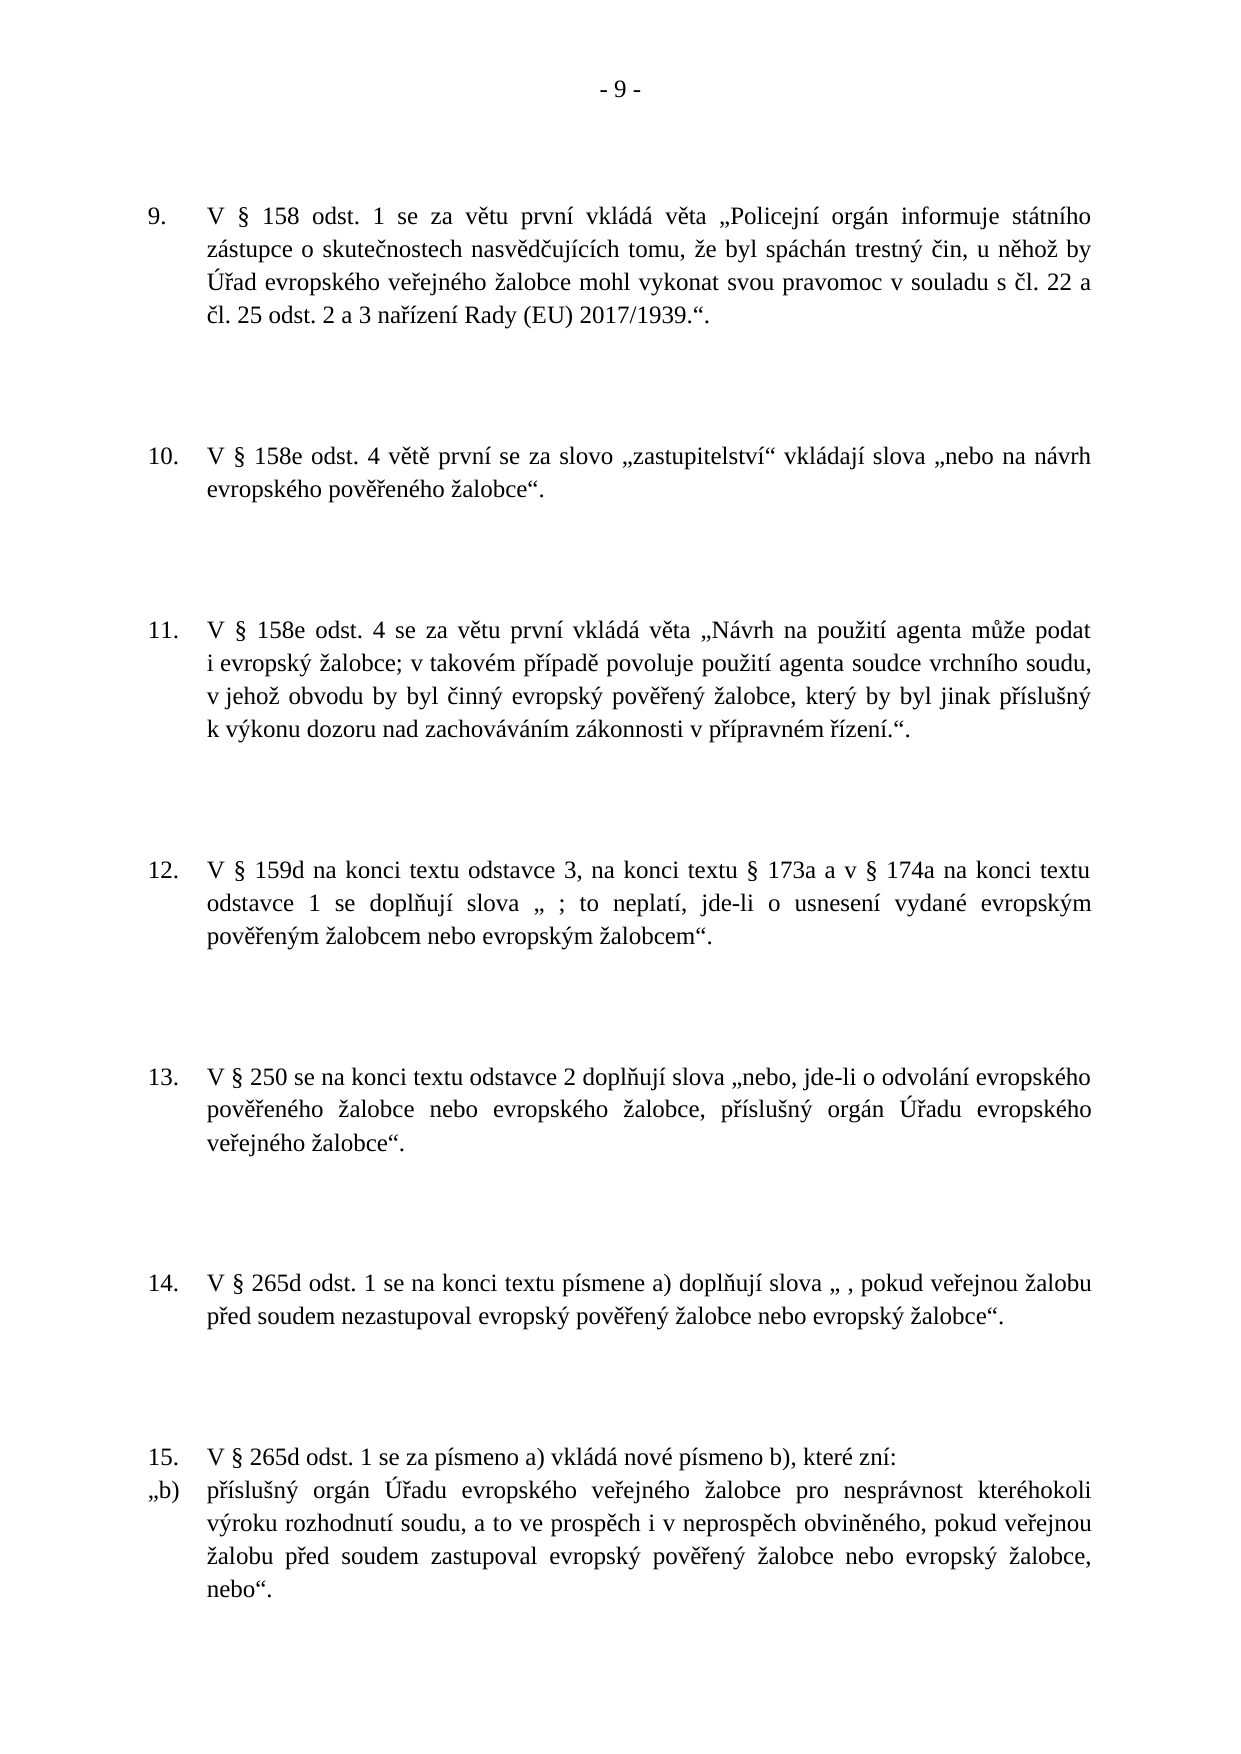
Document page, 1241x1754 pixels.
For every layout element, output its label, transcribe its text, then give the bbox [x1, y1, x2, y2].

list V § 158e odst. 4 větě první se za slovo „zastupitelství“ vkládají slova „nebo na návrh evropského pověřeného žalobce“. [148, 441, 1093, 503]
list V § 158e odst. 4 se za větu první vkládá věta „Návrh na použití agenta může podat i evropský žalobce; v takovém případě povoluje použití agenta soudce vrchního soudu, v jehož obvodu by byl činný evropský pověřený žalobce, který by byl jinak příslušný k výkonu dozoru nad zachováváním zákonnosti v přípravném řízení.“. [148, 615, 1093, 743]
text „b) příslušný orgán Úřadu evropského veřejného žalobce pro nesprávnost kteréhokoli výroku rozhodnutí soudu, a to ve prospěch i v neprospěch obviněného, pokud veřejnou žalobu před soudem zastupoval evropský pověřený žalobce nebo evropský žalobce, nebo“. [148, 1475, 1093, 1603]
list V § 250 se na konci textu odstavce 2 doplňují slova „nebo, jde-li o odvolání evropského pověřeného žalobce nebo evropského žalobce, příslušný orgán Úřadu evropského veřejného žalobce“. [148, 1062, 1093, 1156]
list V § 159d na konci textu odstavce 3, na konci textu § 173a a v § 174a na konci textu odstavce 1 se doplňují slova „ ; to neplatí, jde-li o usnesení vydané evropským pověřeným žalobcem nebo evropským žalobcem“. [148, 855, 1093, 949]
list V § 158 odst. 1 se za větu první vkládá věta „Policejní orgán informuje státního zástupce o skutečnostech nasvědčujících tomu, že byl spáchán trestný čin, u něhož by Úřad evropského veřejného žalobce mohl vykonat svou pravomoc v souladu s čl. 22 a čl. 25 odst. 2 a 3 nařízení Rady (EU) 2017/1939.“. [148, 201, 1093, 329]
list V § 265d odst. 1 se na konci textu písmene a) doplňují slova „ , pokud veřejnou žalobu před soudem nezastupoval evropský pověřený žalobce nebo evropský žalobce“. [148, 1268, 1093, 1330]
list V § 265d odst. 1 se za písmeno a) vkládá nové písmeno b), které zní: [148, 1442, 1093, 1471]
